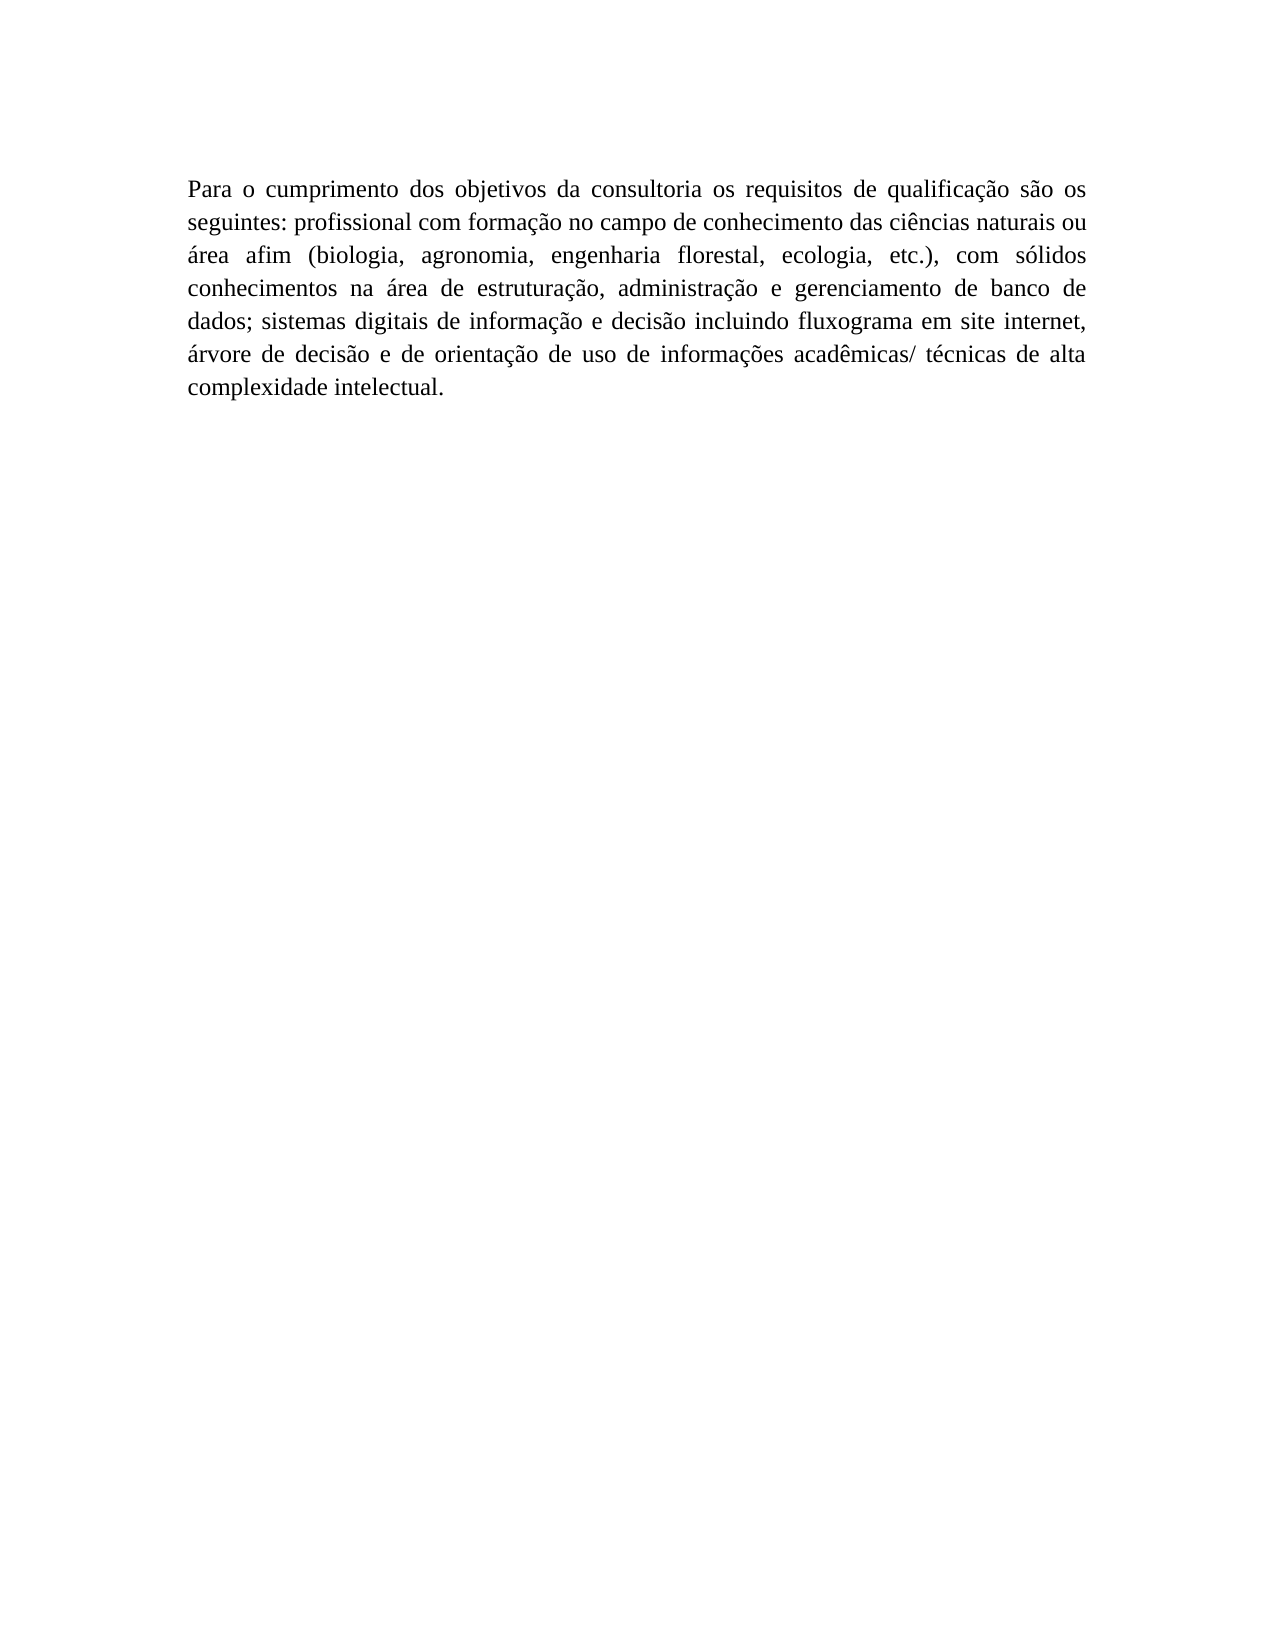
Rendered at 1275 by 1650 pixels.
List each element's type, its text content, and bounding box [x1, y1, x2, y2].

text Para o cumprimento dos objetivos da consultoria os requisitos de qualificação são os seguintes: profissional com formação no campo de conhecimento das ciências naturais ou área afim (biologia, agronomia, engenharia florestal, ecologia, etc.), com sólidos conhecimentos na área de estruturação, administração e gerenciamento de banco de dados; sistemas digitais de informação e decisão incluindo fluxograma em site internet, árvore de decisão e de orientação de uso de informações acadêmicas/ técnicas de alta complexidade intelectual. [187, 174, 1087, 401]
